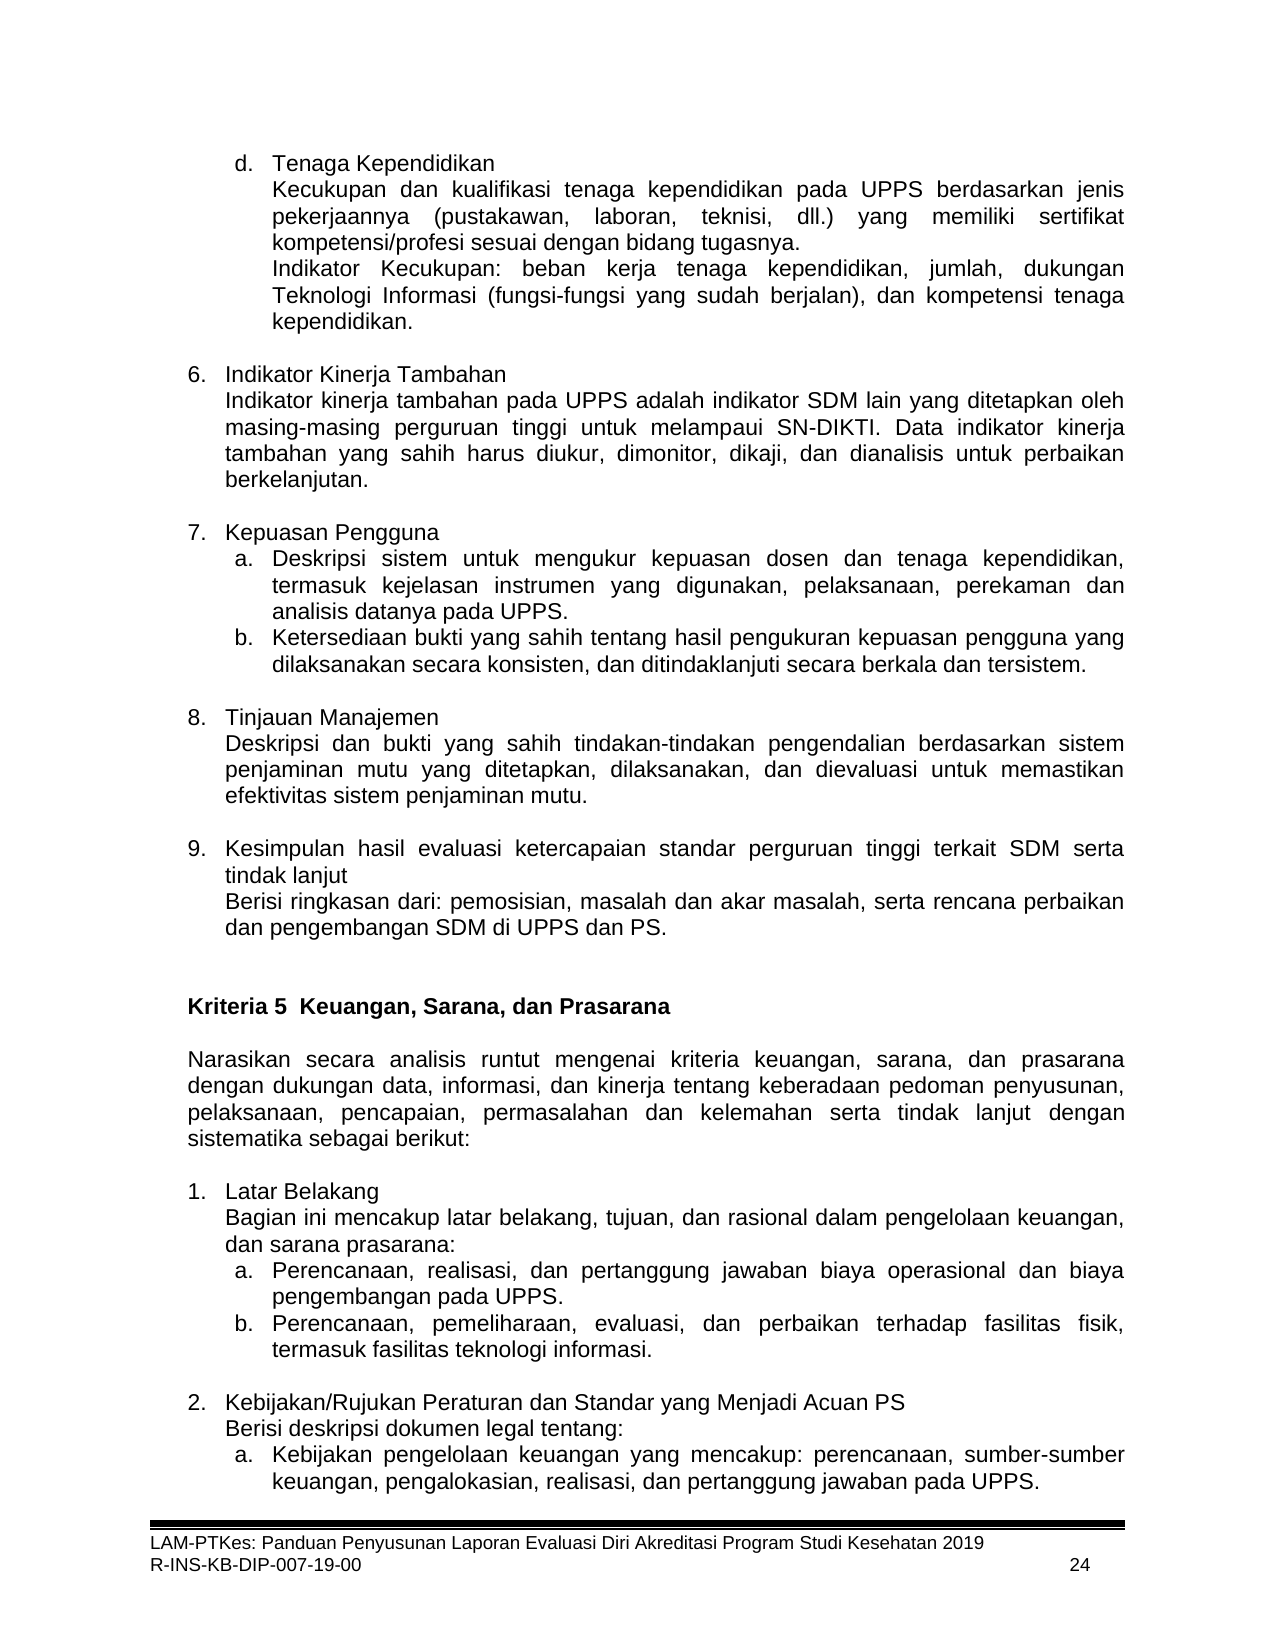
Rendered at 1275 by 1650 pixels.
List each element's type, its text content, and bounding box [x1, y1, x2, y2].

text Berisi ringkasan dari: pemosisian, masalah dan akar masalah, serta rencana perbaikan dan pengembangan SDM di UPPS dan PS. [225, 888, 1125, 941]
list Perencanaan, realisasi, dan pertanggung jawaban biaya operasional dan biaya pengembangan pada UPPS. [234, 1257, 1125, 1309]
text Bagian ini mencakup latar belakang, tujuan, dan rasional dalam pengelolaan keuangan, dan sarana prasarana: [225, 1204, 1125, 1257]
text Kecukupan dan kualifikasi tenaga kependidikan pada UPPS berdasarkan jenis pekerjaannya (pustakawan, laboran, teknisi, dll.) yang memiliki sertifikat kompetensi/profesi sesuai dengan bidang tugasnya. [272, 176, 1125, 255]
text Deskripsi dan bukti yang sahih tindakan-tindakan pengendalian berdasarkan sistem penjaminan mutu yang ditetapkan, dilaksanakan, dan dievaluasi untuk memastikan efektivitas sistem penjaminan mutu. [225, 730, 1125, 809]
list Kesimpulan hasil evaluasi ketercapaian standar perguruan tinggi terkait SDM serta tindak lanjut [187, 835, 1125, 888]
list Kebijakan/Rujukan Peraturan dan Standar yang Menjadi Acuan PS [187, 1389, 1125, 1415]
list Perencanaan, pemeliharaan, evaluasi, dan perbaikan terhadap fasilitas fisik, termasuk fasilitas teknologi informasi. [234, 1309, 1125, 1362]
text Berisi deskripsi dokumen legal tentang: [225, 1415, 1125, 1441]
list Tenaga Kependidikan [234, 150, 1125, 176]
text Indikator kinerja tambahan pada UPPS adalah indikator SDM lain yang ditetapkan oleh masing-masing perguruan tinggi untuk melampaui SN-DIKTI. Data indikator kinerja tambahan yang sahih harus diukur, dimonitor, dikaji, dan dianalisis untuk perbaikan berkelanjutan. [225, 387, 1125, 493]
list Kepuasan Pengguna [187, 519, 1125, 545]
text Narasikan secara analisis runtut mengenai kriteria keuangan, sarana, dan prasarana dengan dukungan data, informasi, dan kinerja tentang keberadaan pedoman penyusunan, pelaksanaan, pencapaian, permasalahan dan kelemahan serta tindak lanjut dengan sistematika sebagai berikut: [187, 1046, 1125, 1151]
text Indikator Kecukupan: beban kerja tenaga kependidikan, jumlah, dukungan Teknologi Informasi (fungsi-fungsi yang sudah berjalan), dan kompetensi tenaga kependidikan. [272, 255, 1125, 334]
list Latar Belakang [187, 1178, 1125, 1204]
list Indikator Kinerja Tambahan [187, 361, 1125, 387]
list Tinjauan Manajemen [187, 703, 1125, 730]
list Deskripsi sistem untuk mengukur kepuasan dosen dan tenaga kependidikan, termasuk kejelasan instrumen yang digunakan, pelaksanaan, perekaman dan analisis datanya pada UPPS. [234, 545, 1125, 624]
list Kebijakan pengelolaan keuangan yang mencakup: perencanaan, sumber-sumber keuangan, pengalokasian, realisasi, dan pertanggung jawaban pada UPPS. [234, 1441, 1125, 1494]
subtitle Kriteria 5 Keuangan, Sarana, dan Prasarana [187, 993, 1125, 1020]
list Ketersediaan bukti yang sahih tentang hasil pengukuran kepuasan pengguna yang dilaksanakan secara konsisten, dan ditindaklanjuti secara berkala dan tersistem. [234, 624, 1125, 677]
